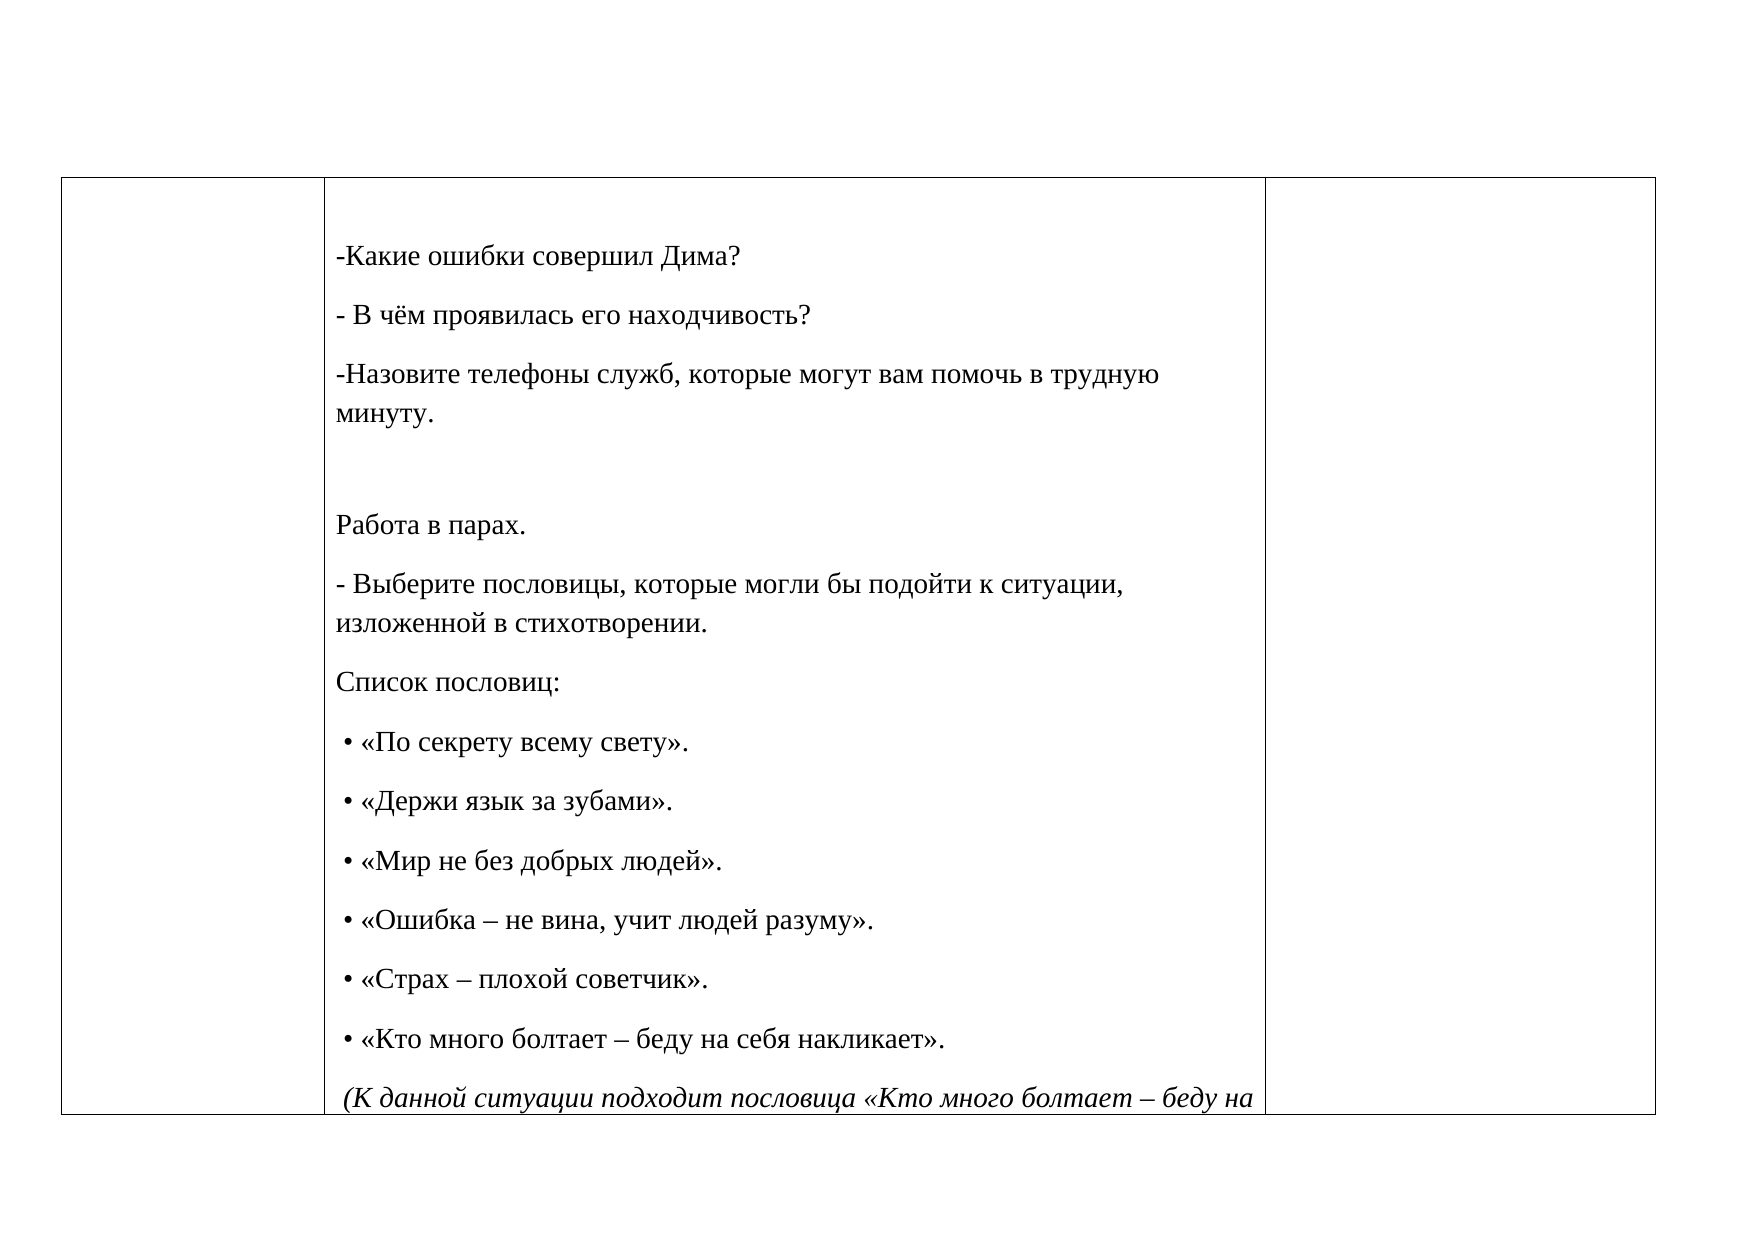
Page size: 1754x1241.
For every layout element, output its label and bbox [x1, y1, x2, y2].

table_cell [325, 178, 1265, 1114]
table_cell [1266, 178, 1655, 1114]
table_cell [62, 178, 324, 1114]
